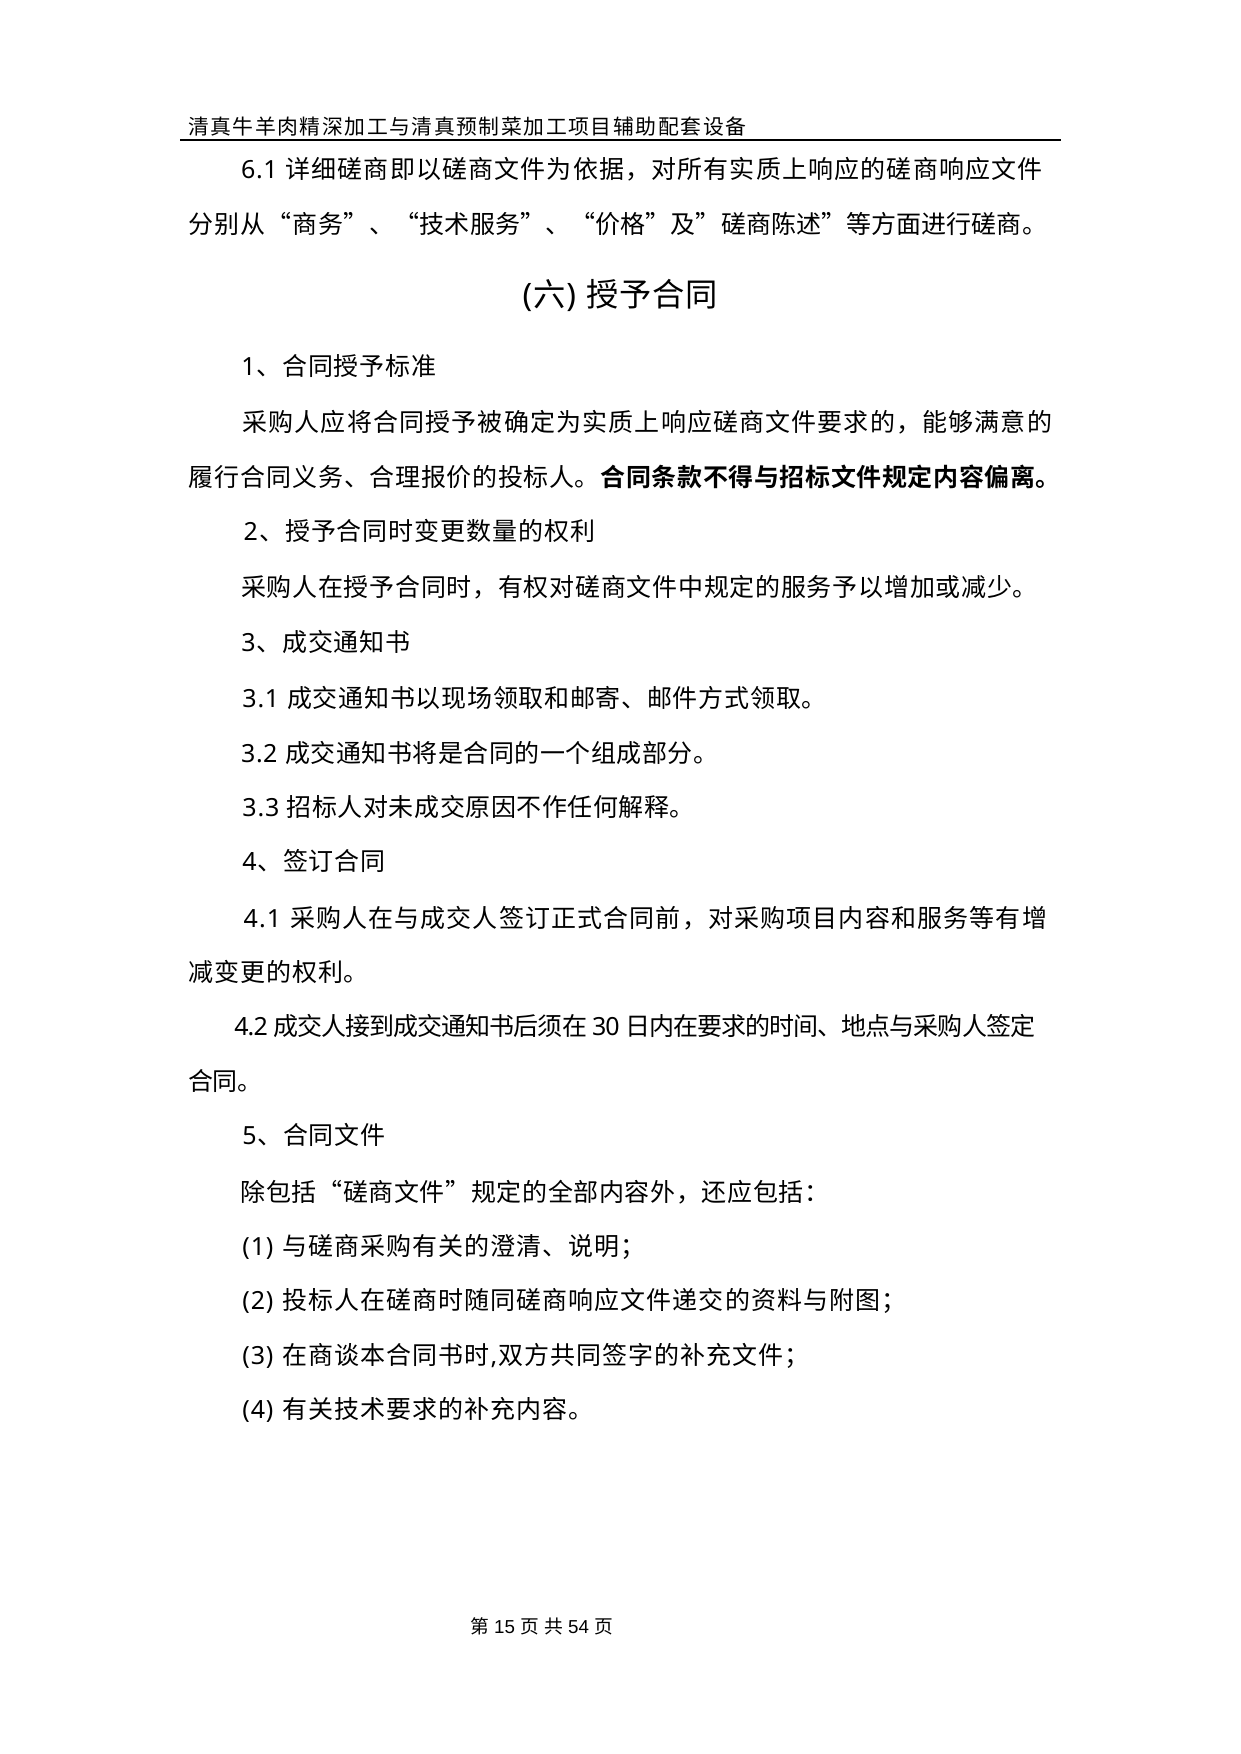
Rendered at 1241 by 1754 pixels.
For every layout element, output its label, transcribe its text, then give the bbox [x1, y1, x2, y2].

text 4、签订合同 [188, 842, 1052, 879]
text 采购人在授予合同时，有权对磋商文件中规定的服务予以增加或减少。 [188, 568, 1052, 604]
text 4.2 成交人接到成交通知书后须在30 日内在要求的时间、地点与采购人签定合同。 [188, 1007, 1052, 1097]
text 5、合同文件 [188, 1116, 1052, 1153]
text 3.3 招标人对未成交原因不作任何解释。 [188, 787, 1052, 824]
text (六) 授予合同 [188, 269, 1052, 321]
text 2、授予合同时变更数量的权利 [188, 512, 1052, 549]
text 1、合同授予标准 [188, 346, 1052, 384]
text (3) 在商谈本合同书时,双方共同签字的补充文件； [188, 1335, 1052, 1371]
text 除包括“磋商文件”规定的全部内容外，还应包括： [188, 1172, 1052, 1208]
text 4.1 采购人在与成交人签订正式合同前，对采购项目内容和服务等有增减变更的权利。 [188, 898, 1052, 989]
text (4) 有关技术要求的补充内容。 [188, 1389, 1052, 1426]
text 3.1 成交通知书以现场领取和邮寄、邮件方式领取。 [188, 679, 1052, 715]
text 采购人应将合同授予被确定为实质上响应磋商文件要求的，能够满意的履行合同义务、合理报价的投标人。合同条款不得与招标文件规定内容偏离。 [188, 403, 1052, 493]
text (2) 投标人在磋商时随同磋商响应文件递交的资料与附图； [188, 1281, 1052, 1317]
text 6.1 详细磋商即以磋商文件为依据，对所有实质上响应的磋商响应文件分别从“商务”、“技术服务”、“价格”及”磋商陈述”等方面进行磋商。 [188, 150, 1052, 241]
text 3.2 成交通知书将是合同的一个组成部分。 [188, 733, 1052, 769]
text 3、成交通知书 [188, 622, 1052, 660]
text (1) 与磋商采购有关的澄清、说明； [188, 1226, 1052, 1263]
